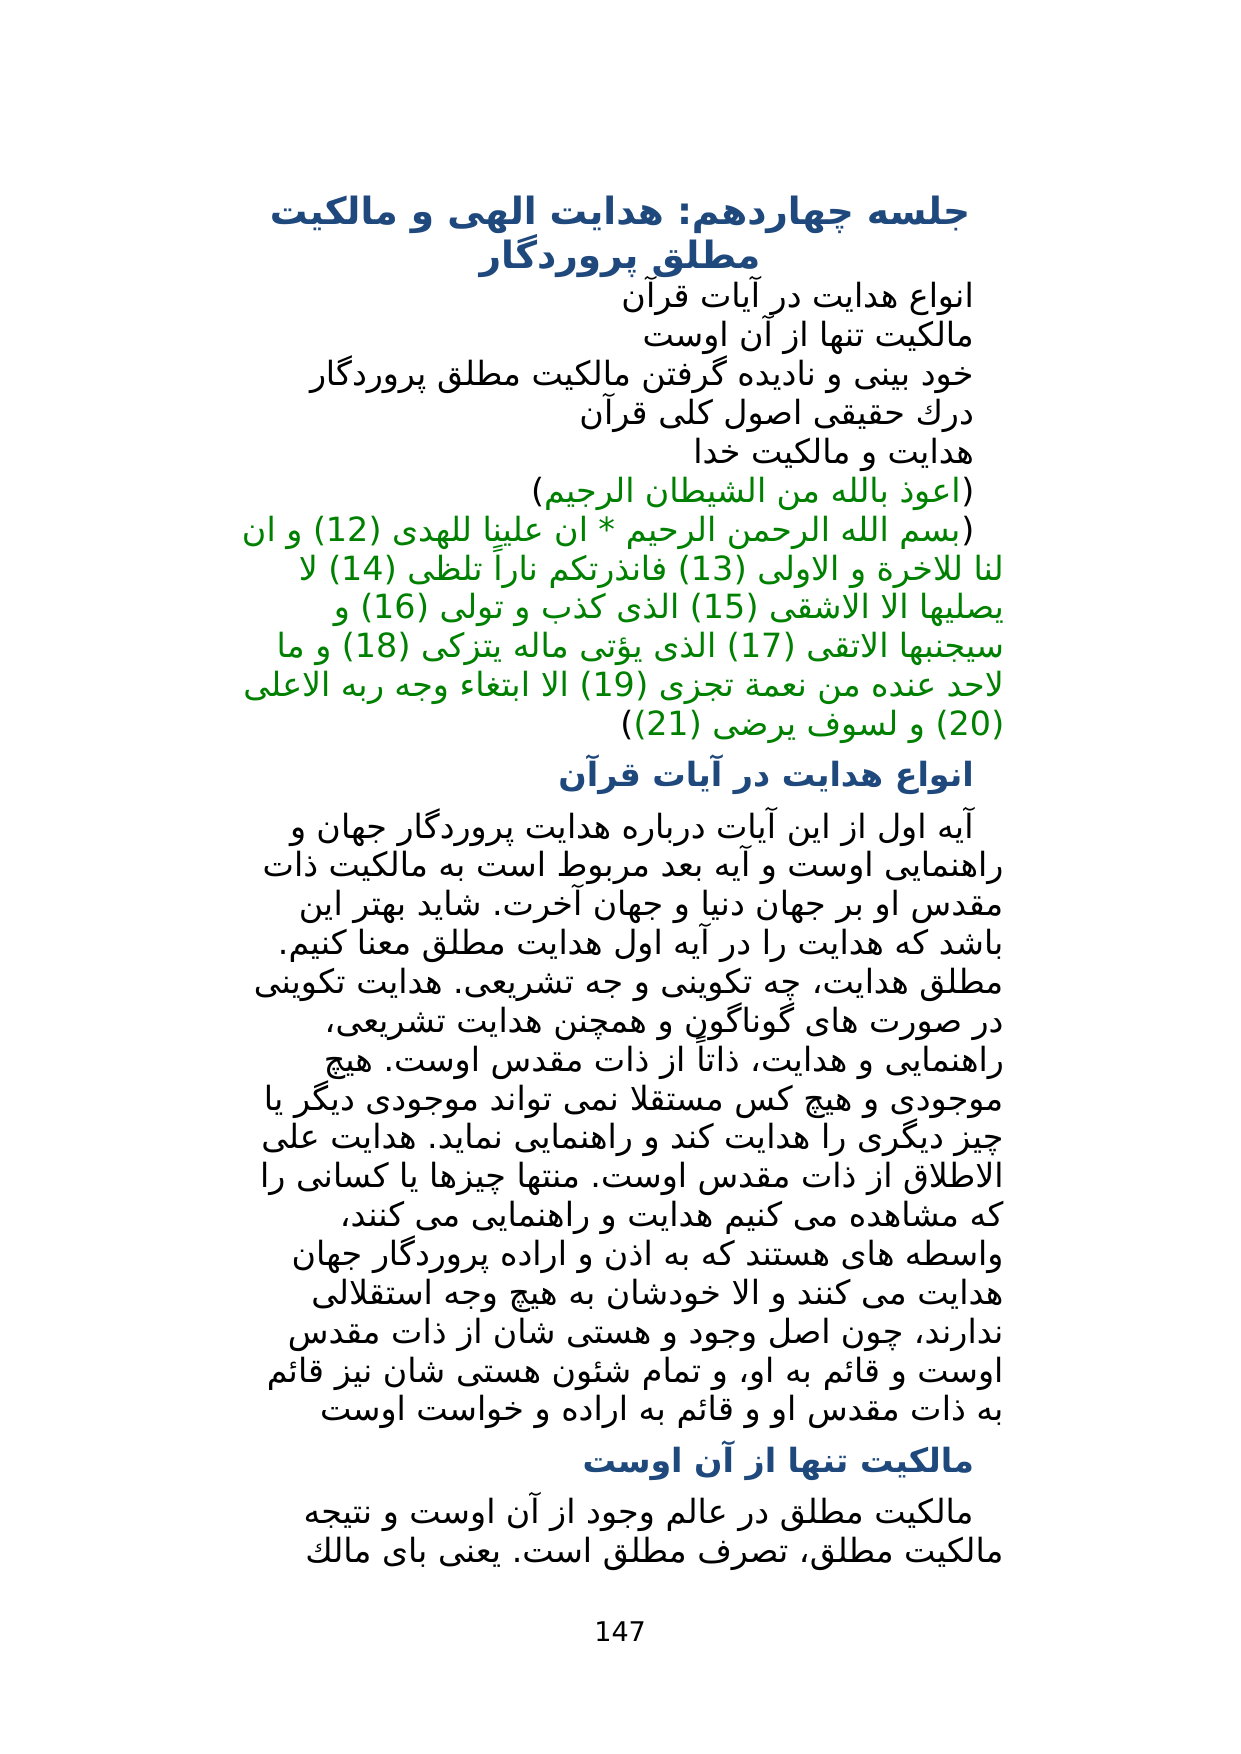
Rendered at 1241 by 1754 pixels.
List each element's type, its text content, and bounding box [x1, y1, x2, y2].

subtitle جلسه چهاردهم: هدايت الهى و مالكيت مطلق پروردگار [236, 190, 1004, 277]
text انواع هدايت در آيات قرآن [236, 277, 1004, 316]
text درك حقيقى اصول كلى قرآن [236, 393, 1004, 432]
subtitle مالكيت تنها از آن اوست [236, 1441, 1004, 1480]
text هدايت و مالكيت خدا [236, 432, 1004, 471]
text (اعوذ بالله من الشيطان الرجيم) [236, 471, 1004, 510]
text مالكيت تنها از آن اوست [236, 316, 1004, 355]
subtitle انواع هدايت در آيات قرآن [236, 756, 1004, 794]
text آيه اول از اين آيات درباره هدايت پروردگار جهان و راهنمايى اوست و آيه بعد مربوط است به مالكيت ذات مقدس او بر جهان دنيا و جهان آخرت. شايد بهتر اين باشد كه هدايت را در آيه اول هدايت مطلق معنا كنيم. مطلق هدايت، چه تكوينى و جه تشريعى. هدايت تكوينى در صورت هاى گوناگون و همچنن هدايت تشريعى، راهنمايى و هدايت، ذاتاً از ذات مقدس اوست. هيچ موجودى و هيچ كس مستقلا نمى تواند موجودى ديگر يا چيز ديگرى را هدايت كند و راهنمايى نمايد. هدايت على الاطلاق از ذات مقدس اوست. منتها چيزها يا كسانى را كه مشاهده مى كنيم هدايت و راهنمايى مى كنند، واسطه هاى هستند كه به اذن و اراده پروردگار جهان هدايت مى كنند و الا خودشان به هيچ وجه استقلالى ندارند، چون اصل وجود و هستى شان از ذات مقدس اوست و قائم به او، و تمام شئون هستى شان نيز قائم به ذات مقدس او و قائم به اراده و خواست اوست [236, 807, 1004, 1429]
text خود بينى و ناديده گرفتن مالكيت مطلق پروردگار [236, 355, 1004, 393]
text (بسم الله الرحمن الرحيم * ان علينا للهدى (12) و ان لنا للاخرة و الاولى (13) فانذرتكم ناراً تلظى (14) لا يصليها الا الاشقى (15) الذى كذب و تولى (16) و سيجنبها الاتقى (17) الذى يؤتى ماله يتزكى (18) و ما لاحد عنده من نعمة تجزى (19) الا ابتغاء وجه ربه الاعلى (20) و لسوف يرضى (21)) [236, 510, 1004, 743]
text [236, 1493, 1004, 1570]
